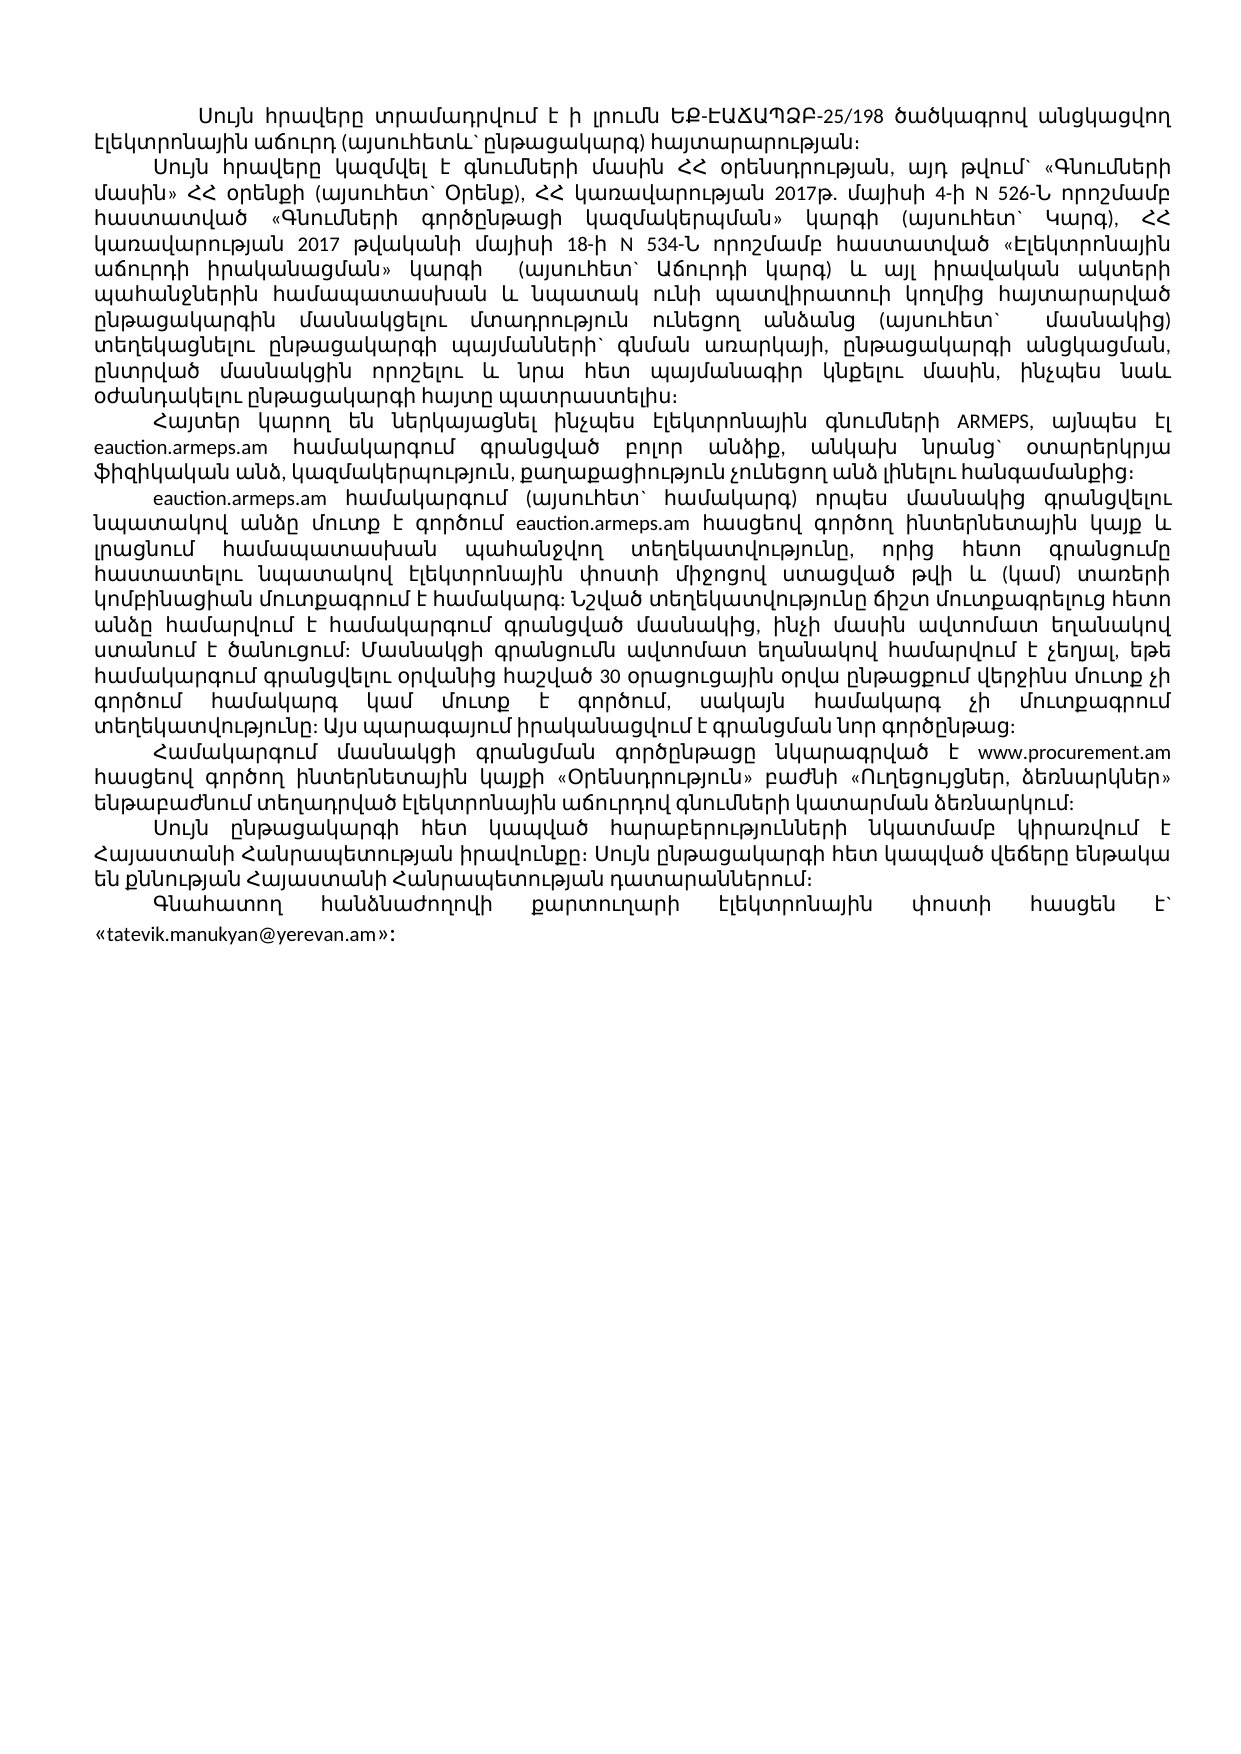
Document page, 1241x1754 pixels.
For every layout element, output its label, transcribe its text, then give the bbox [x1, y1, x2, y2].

text Սույն հրավերը կազմվել է գնումների մասին ՀՀ օրենսդրության, այդ թվում` «Գնումների մասին» ՀՀ օրենքի (այսուհետ` Օրենք), ՀՀ կառավարության 2017թ. մայիսի 4-ի N 526-Ն որոշմամբ հաստատված «Գնումների գործընթացի կազմակերպման» կարգի (այսուհետ` Կարգ), ՀՀ կառավարության 2017 թվականի մայիսի 18-ի N 534-Ն որոշմամբ հաստատված «Էլեկտրոնային աճուրդի իրականացման» կարգի (այսուհետ` Աճուրդի կարգ) և այլ իրավական ակտերի պահանջներին համապատասխան և նպատակ ունի պատվիրատուի կողմից հայտարարված ընթացակարգին մասնակցելու մտադրություն ունեցող անձանց (այսուհետ` մասնակից) տեղեկացնելու ընթացակարգի պայմանների` գնման առարկայի, ընթացակարգի անցկացման, ընտրված մասնակցին որոշելու և նրա հետ պայմանագիր կնքելու մասին, ինչպես նաև օժանդակելու ընթացակարգի հայտը պատրաստելիս։ [94, 154, 1171, 409]
text Հայտեր կարող են ներկայացնել ինչպես էլեկտրոնային գնումների ARMEPS, այնպես էլ eauction.armeps.am համակարգում գրանցված բոլոր անձիք, անկախ նրանց` օտարերկրյա ֆիզիկական անձ, կազմակերպություն, քաղաքացիություն չունեցող անձ լինելու հանգամանքից։ [94, 409, 1171, 485]
text Սույն հրավերը տրամադրվում է ի լրումն ԵՔ-ԷԱՃԱՊՁԲ-25/198 ծածկագրով անցկացվող էլեկտրոնային աճուրդ (այսուհետև` ընթացակարգ) հայտարարության։ [94, 104, 1171, 154]
text Սույն ընթացակարգի հետ կապված հարաբերությունների նկատմամբ կիրառվում է Հայաստանի Հանրապետության իրավունքը։ Սույն ընթացակարգի հետ կապված վեճերը ենթակա են քննության Հայաստանի Հանրապետության դատարաններում։ [94, 815, 1171, 892]
text eauction.armeps.am համակարգում (այսուհետ` համակարգ) որպես մասնակից գրանցվելու նպատակով անձը մուտք է գործում eauction.armeps.am հասցեով գործող ինտերնետային կայք և լրացնում համապատասխան պահանջվող տեղեկատվությունը, որից հետո գրանցումը հաստատելու նպատակով էլեկտրոնային փոստի միջոցով ստացված թվի և (կամ) տառերի կոմբինացիան մուտքագրում է համակարգ: Նշված տեղեկատվությունը ճիշտ մուտքագրելուց հետո անձը համարվում է համակարգում գրանցված մասնակից, ինչի մասին ավտոմատ եղանակով ստանում է ծանուցում: Մասնակցի գրանցումն ավտոմատ եղանակով համարվում է չեղյալ, եթե համակարգում գրանցվելու օրվանից հաշված 30 օրացուցային օրվա ընթացքում վերջինս մուտք չի գործում համակարգ կամ մուտք է գործում, սակայն համակարգ չի մուտքագրում տեղեկատվությունը: Այս պարագայում իրականացվում է գրանցման նոր գործընթաց: [94, 485, 1171, 739]
text Գնահատող հանձնաժողովի քարտուղարի էլեկտրոնային փոստի հասցեն է` «tatevik.manukyan@yerevan.am»: [94, 892, 1171, 948]
text Համակարգում մասնակցի գրանցման գործընթացը նկարագրված է www.procurement.am հասցեով գործող ինտերնետային կայքի «Օրենսդրություն» բաժնի «Ուղեցույցներ, ձեռնարկներ» ենթաբաժնում տեղադրված էլեկտրոնային աճուրդով գնումների կատարման ձեռնարկում: [94, 739, 1171, 815]
